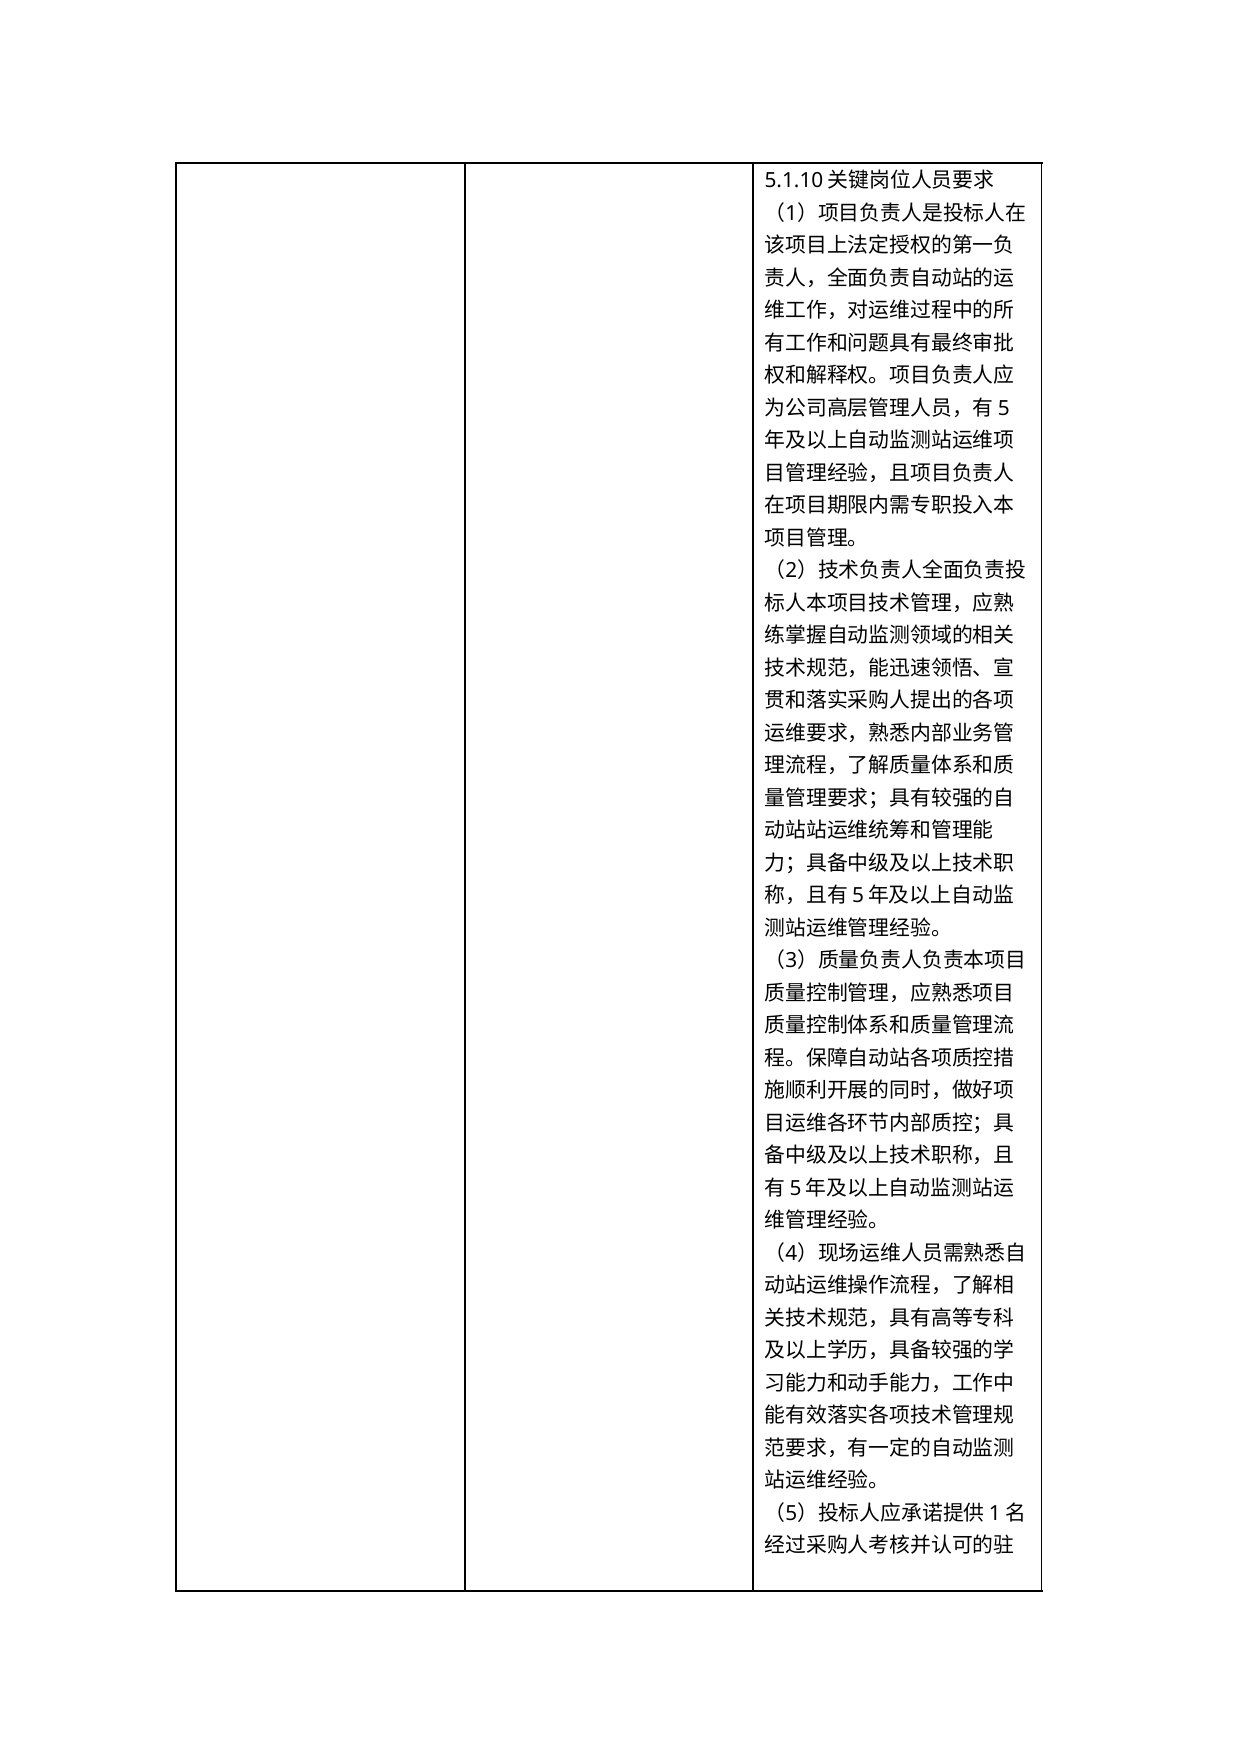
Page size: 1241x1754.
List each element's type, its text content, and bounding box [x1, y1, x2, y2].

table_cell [754, 164, 1041, 1590]
table_cell 1 [177, 164, 464, 1590]
table_cell [466, 164, 752, 1590]
